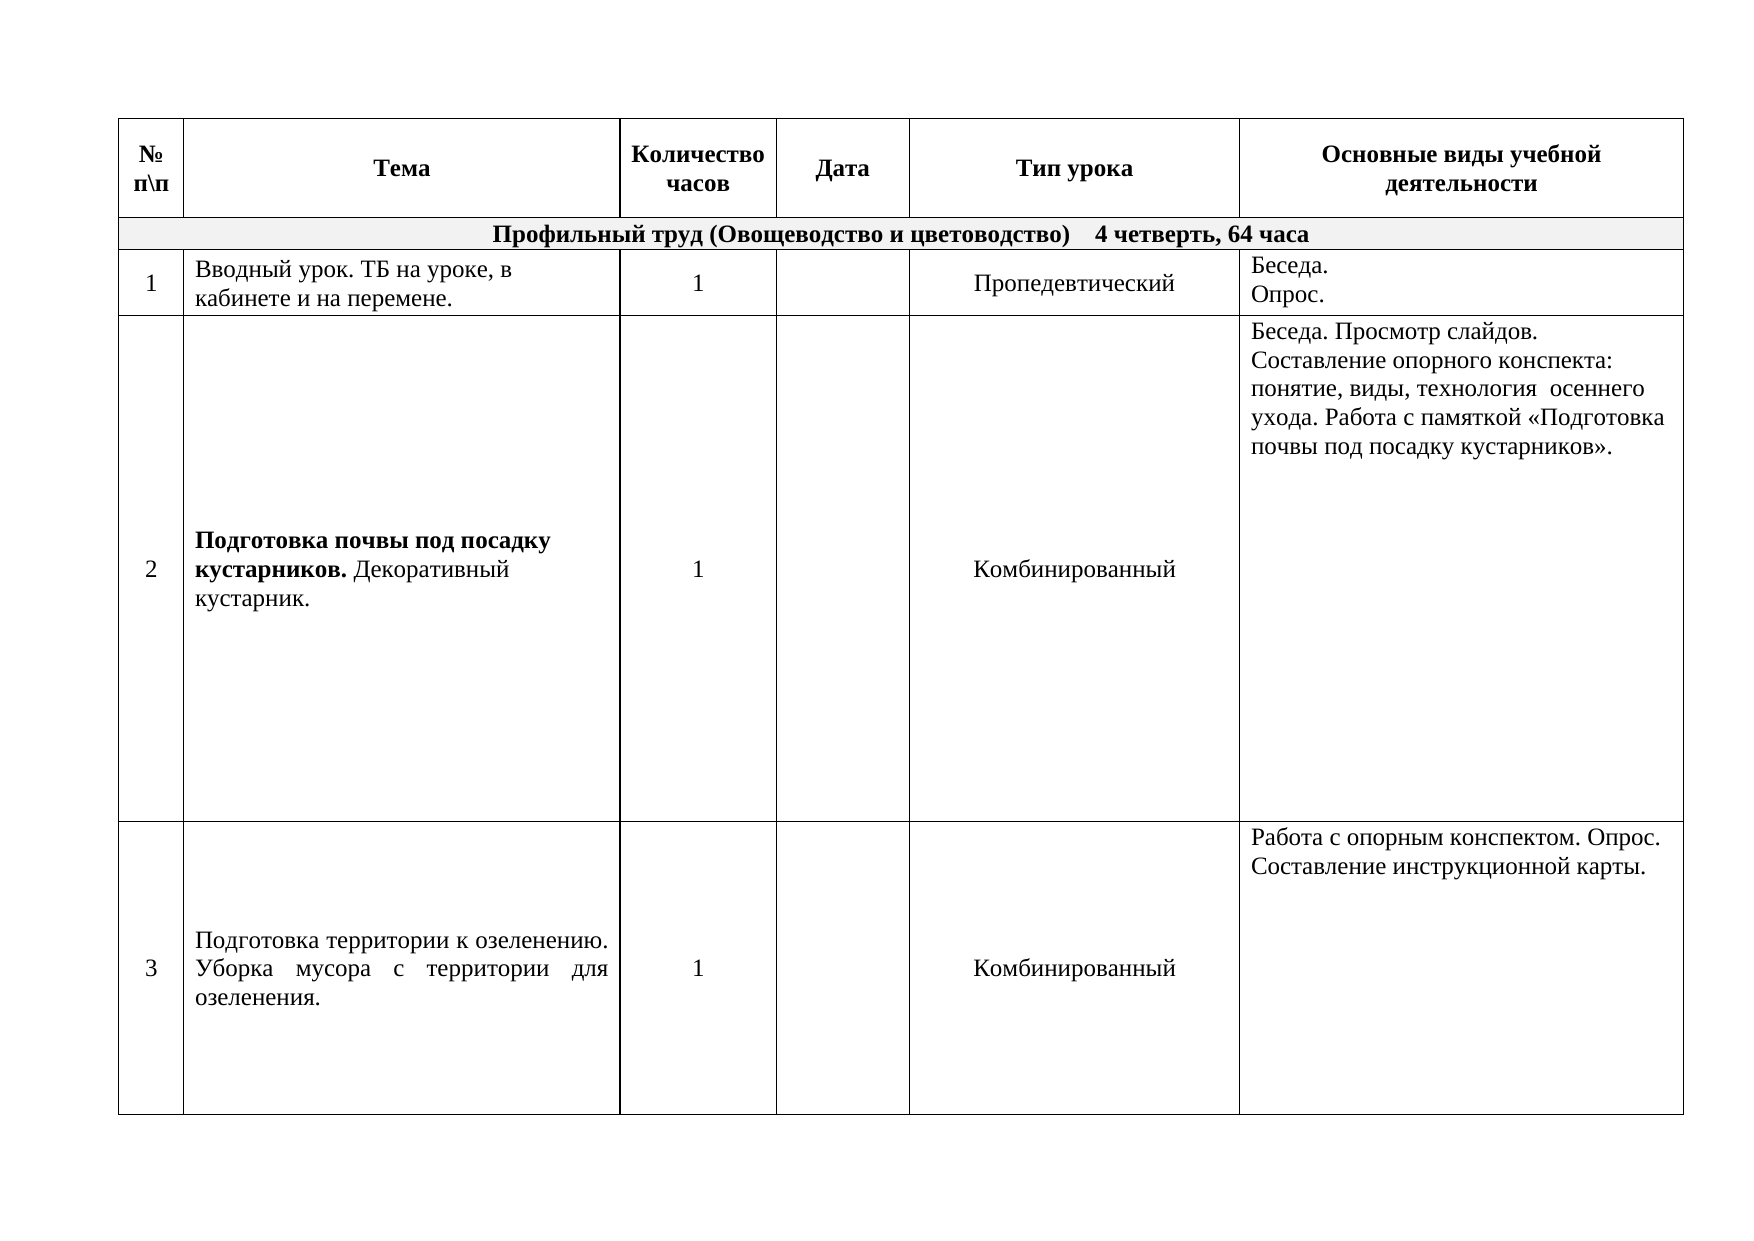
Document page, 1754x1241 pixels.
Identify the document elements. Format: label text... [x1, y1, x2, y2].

table_cell Подготовка почвы под посадку кустарников. Декоративный кустарник. [184, 316, 619, 821]
table_cell [777, 822, 909, 1113]
table_cell 2 [119, 316, 183, 821]
table_header Основные виды учебной деятельности [1240, 119, 1683, 217]
table_cell Беседа. Просмотр слайдов. Составление опорного конспекта: понятие, виды, технология осеннего ухода. Работа с памяткой «Подготовка почвы под посадку кустарников». [1240, 316, 1683, 821]
table_cell 1 [621, 250, 776, 315]
table_cell [777, 250, 909, 315]
table_header № п\п [119, 119, 183, 217]
table_cell Работа с опорным конспектом. Опрос. Составление инструкционной карты. [1240, 822, 1683, 1113]
table_cell 1 [119, 250, 183, 315]
table_cell 1 [621, 822, 776, 1113]
table_cell Пропедевтический [910, 250, 1239, 315]
table_cell Профильный труд (Овощеводство и цветоводство) 4 четверть, 64 часа [119, 218, 1683, 249]
table_header Тип урока [910, 119, 1239, 217]
table_cell Беседа. Опрос. [1240, 250, 1683, 315]
table_cell Комбинированный [910, 316, 1239, 821]
table_cell Подготовка территории к озеленению. Уборка мусора с территории для озеленения. [184, 822, 619, 1113]
table_cell Комбинированный [910, 822, 1239, 1113]
table_header Количество часов [621, 119, 776, 217]
table_header Дата [777, 119, 909, 217]
table_cell [777, 316, 909, 821]
table_cell 1 [621, 316, 776, 821]
table_header Тема [184, 119, 619, 217]
table_cell 3 [119, 822, 183, 1113]
table_cell Вводный урок. ТБ на уроке, в кабинете и на перемене. [184, 250, 619, 315]
